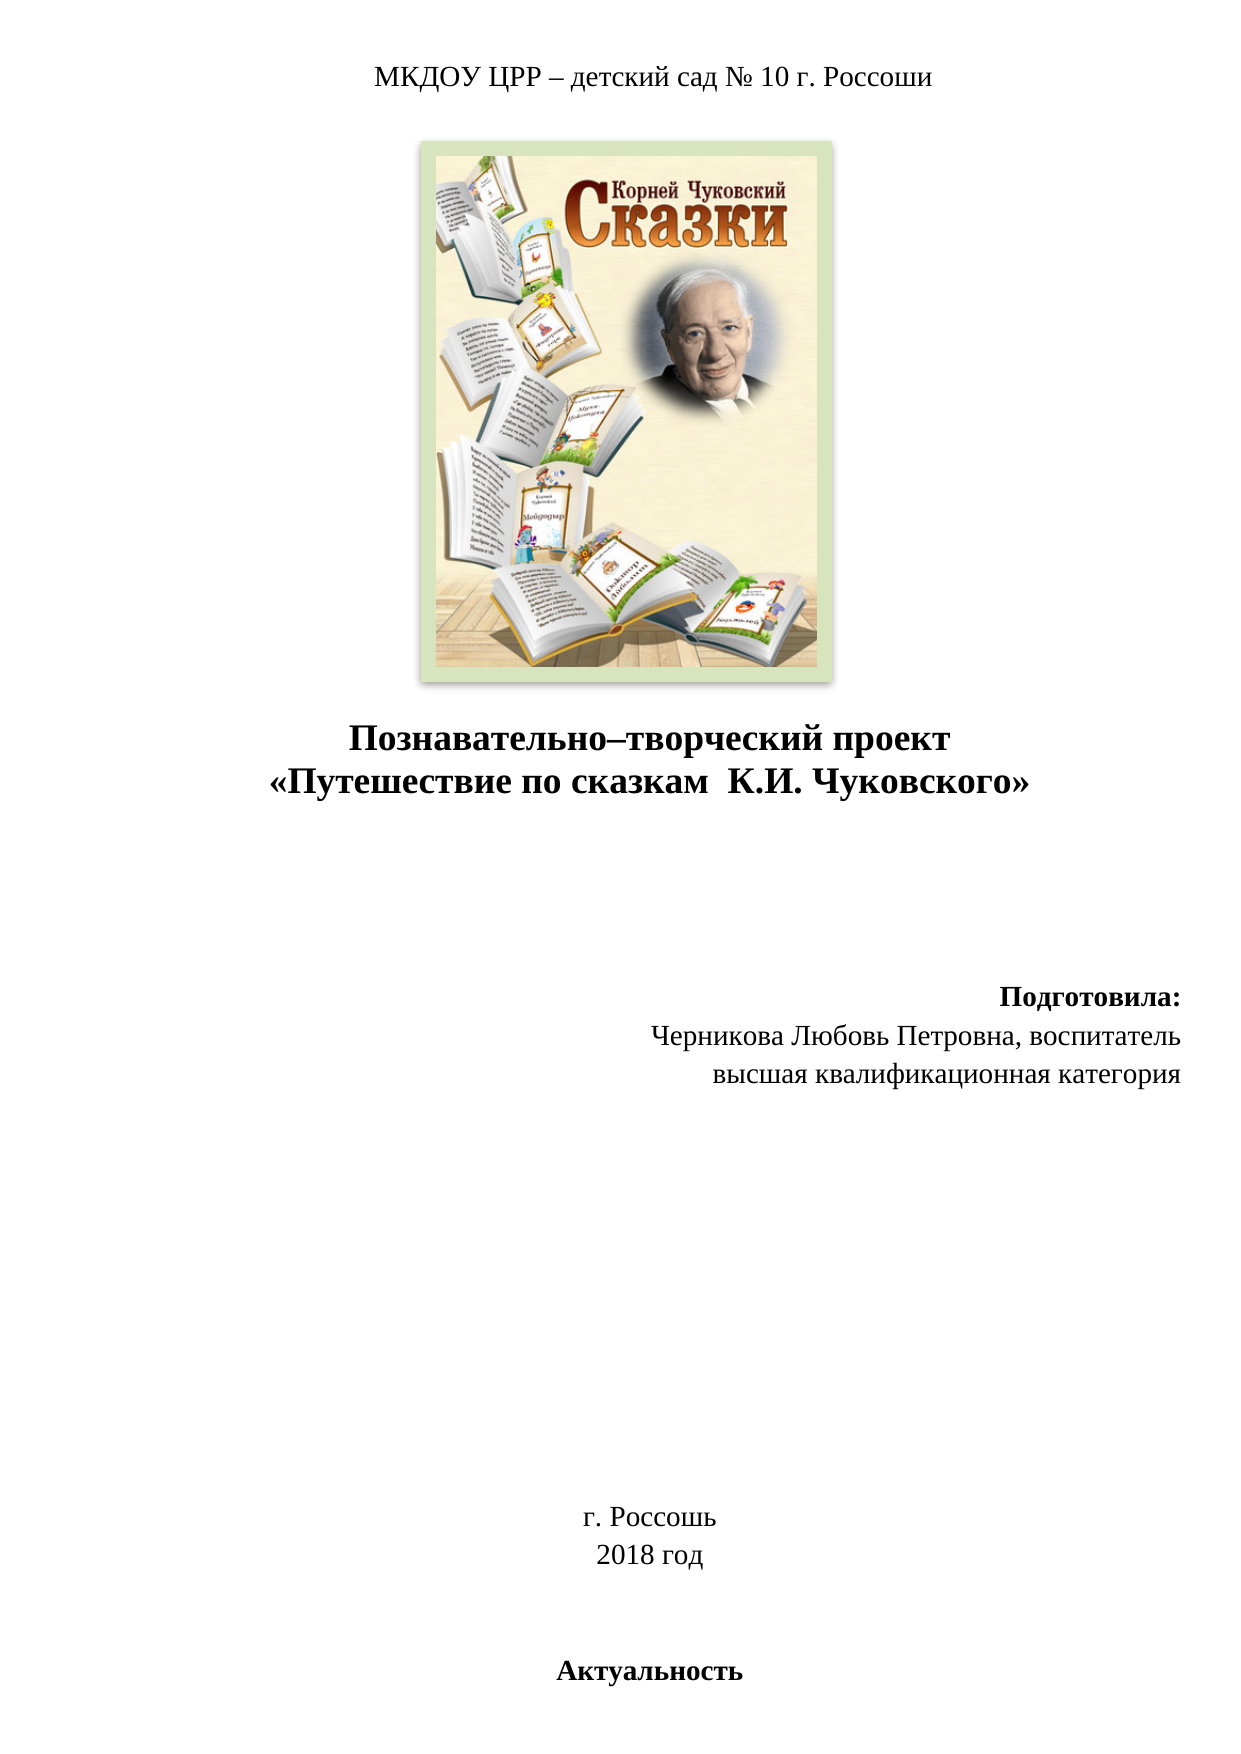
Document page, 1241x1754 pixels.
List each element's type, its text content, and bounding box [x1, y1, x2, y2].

text Познавательно–творческий проект [118, 715, 1181, 758]
text высшая квалификационная категория [118, 1056, 1181, 1090]
text «Путешествие по сказкам К.И. Чуковского» [118, 758, 1181, 801]
text 2018 год [118, 1537, 1181, 1571]
text МКДОУ ЦРР – детский сад № 10 г. Россоши [118, 59, 1181, 93]
text Черникова Любовь Петровна, воспитатель [118, 1018, 1181, 1051]
text Актуальность [118, 1653, 1181, 1686]
picture [436, 156, 817, 667]
text г. Россошь [118, 1499, 1181, 1532]
text Подготовила: [118, 979, 1181, 1013]
